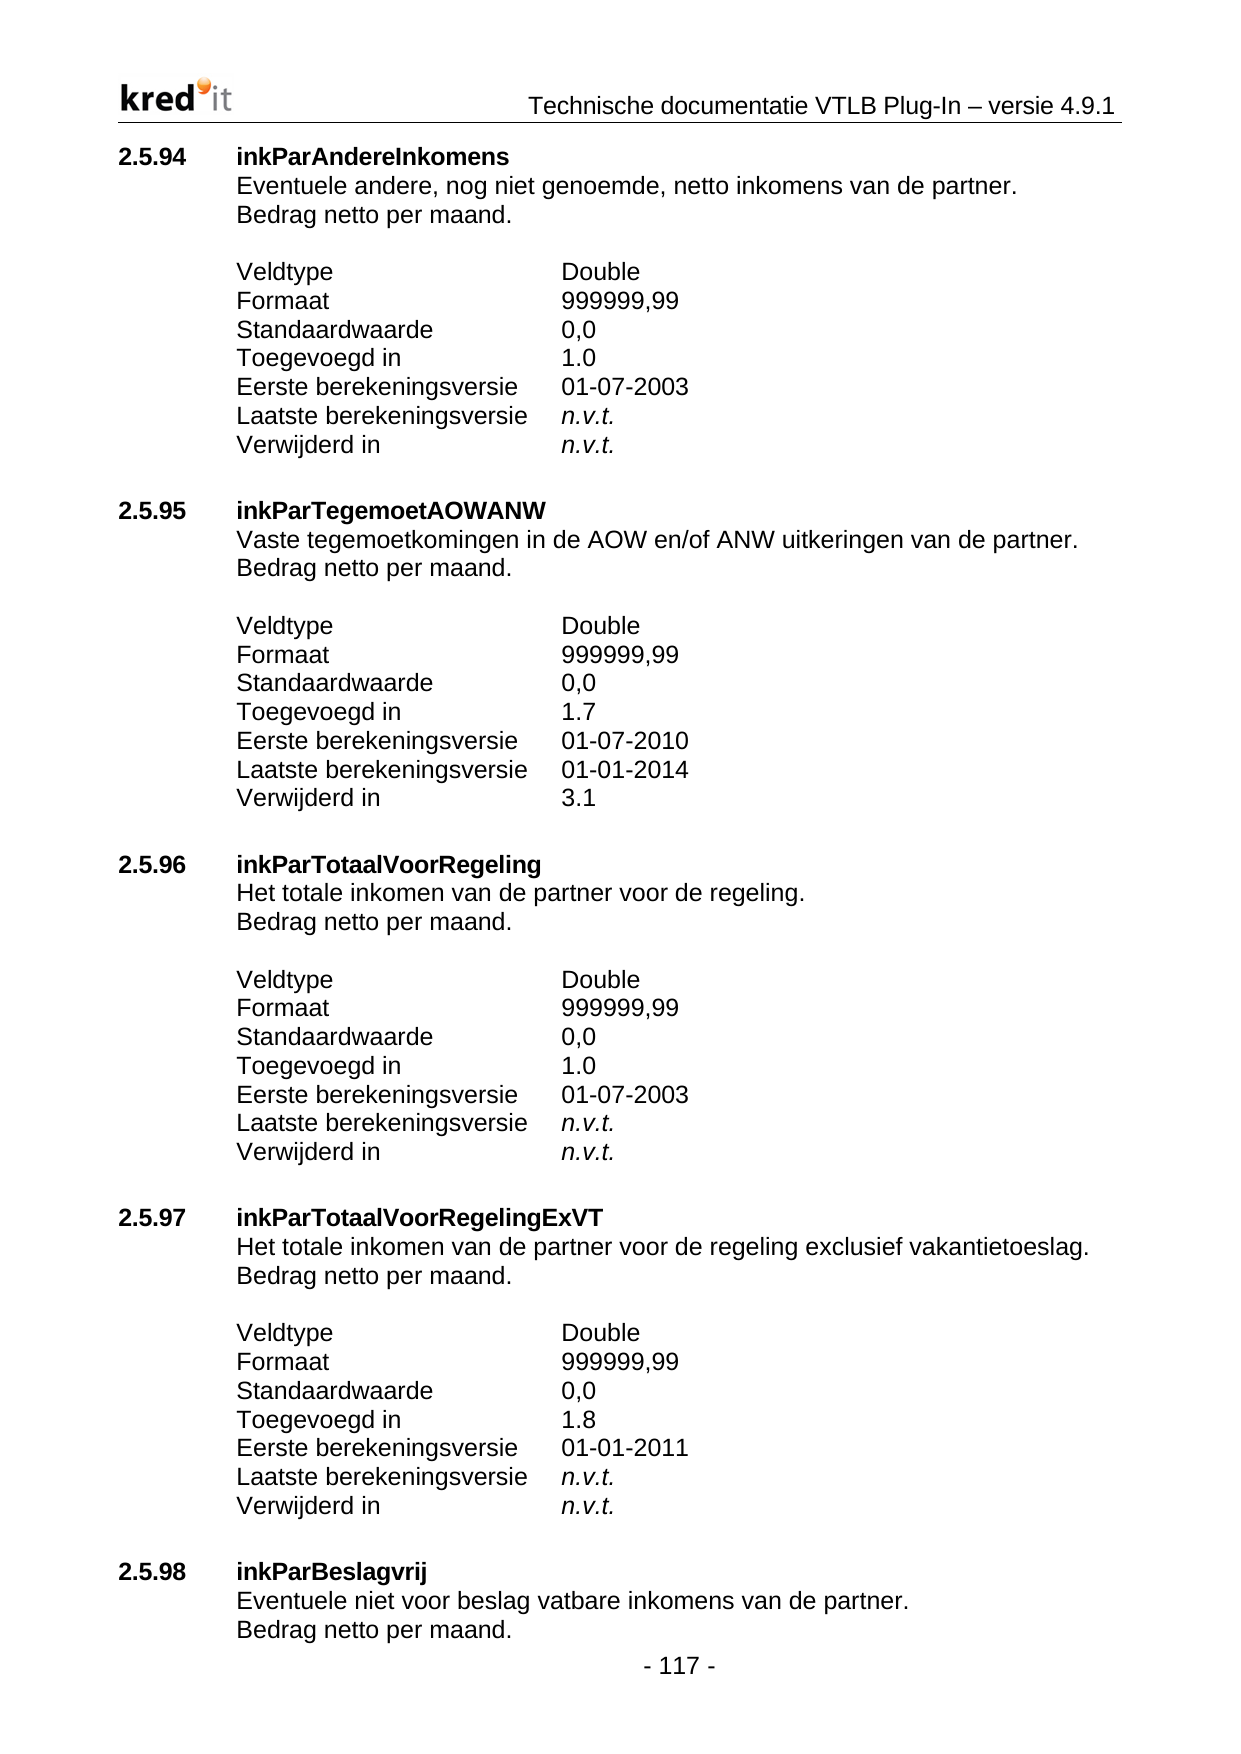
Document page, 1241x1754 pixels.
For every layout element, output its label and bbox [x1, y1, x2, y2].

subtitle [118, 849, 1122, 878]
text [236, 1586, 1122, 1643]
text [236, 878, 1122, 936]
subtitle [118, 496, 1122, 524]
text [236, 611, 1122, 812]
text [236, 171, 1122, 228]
picture [118, 73, 234, 115]
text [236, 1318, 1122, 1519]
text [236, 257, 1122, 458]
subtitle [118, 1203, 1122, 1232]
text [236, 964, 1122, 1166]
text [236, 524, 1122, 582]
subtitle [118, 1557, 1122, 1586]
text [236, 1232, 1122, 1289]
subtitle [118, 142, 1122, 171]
